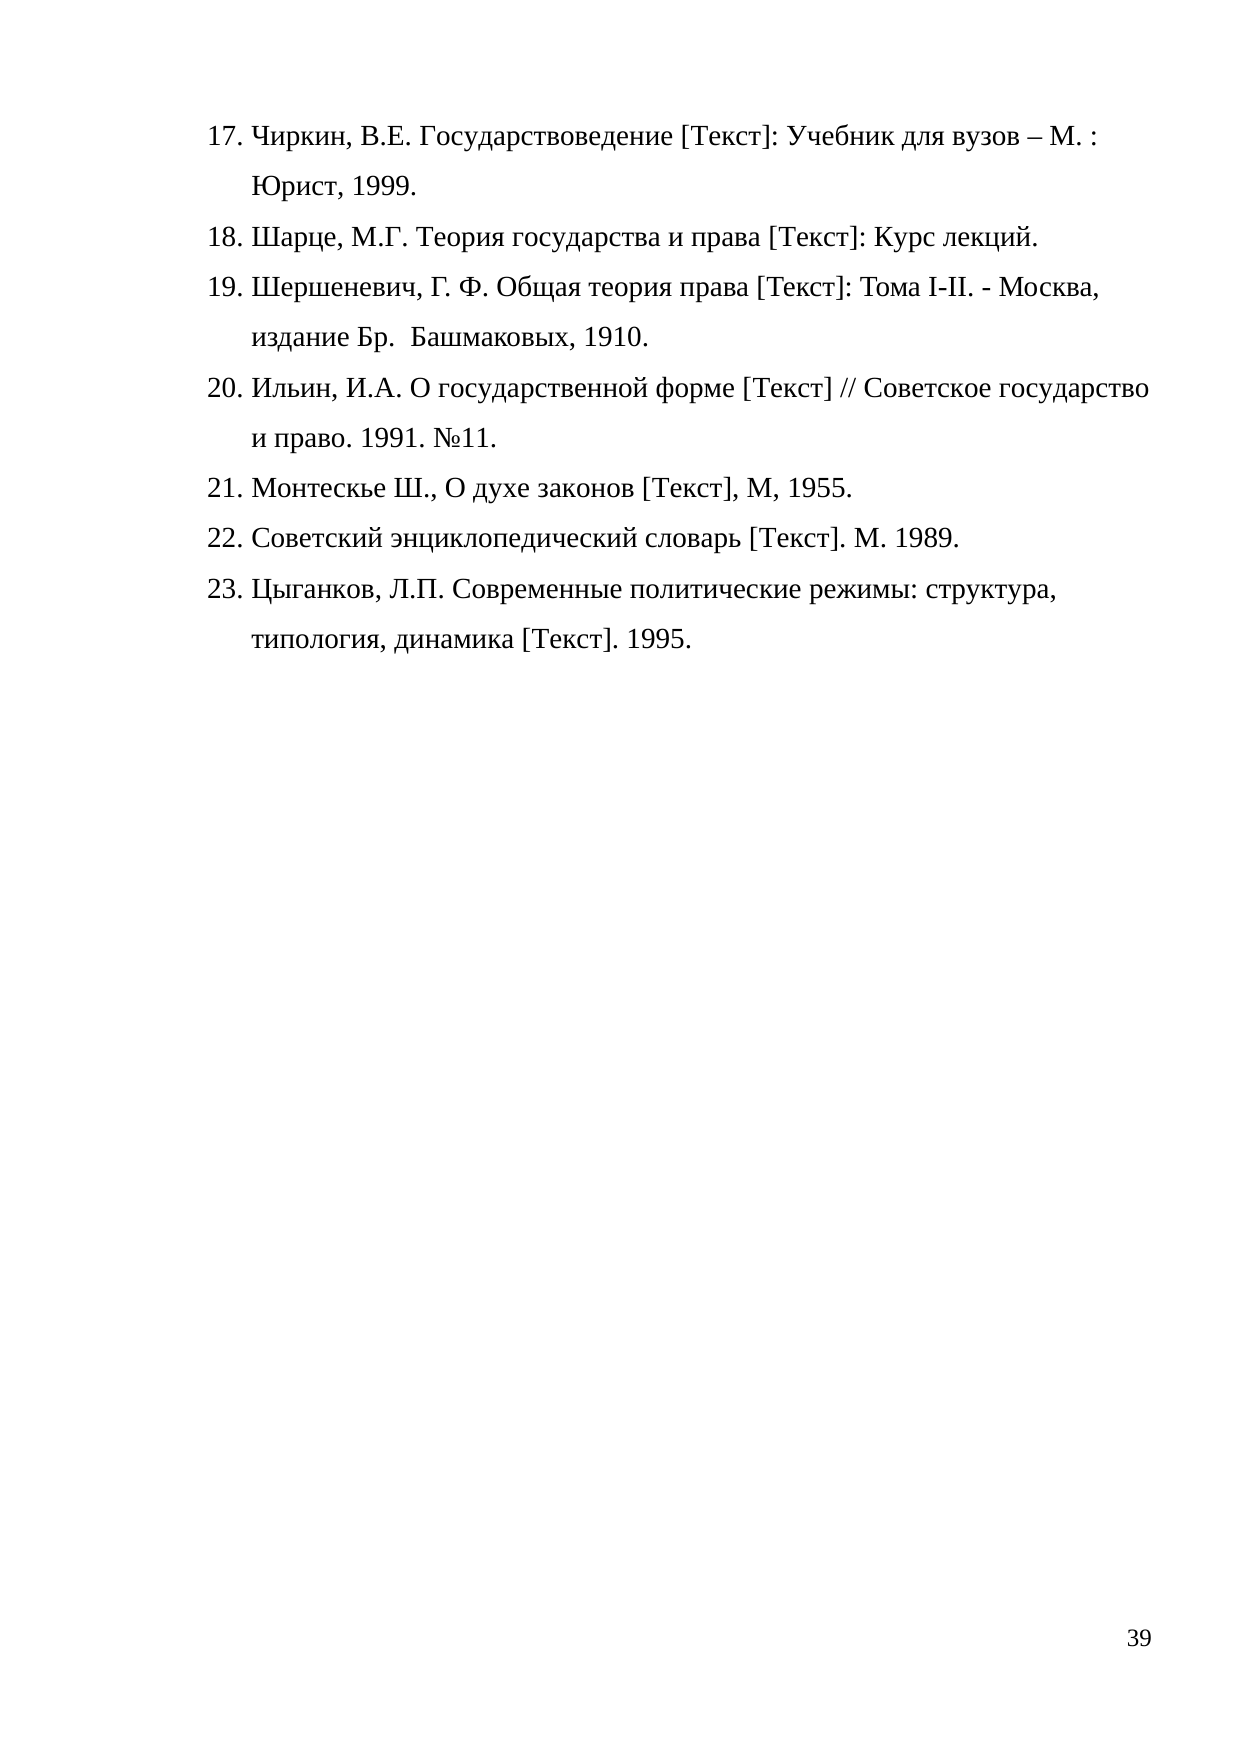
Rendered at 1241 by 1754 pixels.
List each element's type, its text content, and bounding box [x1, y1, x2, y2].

list Шарце, М.Г. Теория государства и права [Текст]: Курс лекций. [207, 219, 1152, 252]
subtitle Шершеневич, Г. Ф. Общая теория права [Текст]: Тома I-II. - Москва, издание Бр. Башмаковых, 1910. [207, 269, 1152, 353]
list Чиркин, В.Е. Государствоведение [Текст]: Учебник для вузов – М. : Юрист, 1999. [207, 118, 1152, 202]
list Цыганков, Л.П. Современные политические режимы: структура, типология, динамика [Текст]. 1995. [207, 571, 1152, 655]
list Советский энциклопедический словарь [Текст]. М. 1989. [207, 521, 1152, 554]
list Ильин, И.А. О государственной форме [Текст] // Советское государство и право. 1991. №11. [207, 370, 1152, 453]
list Монтескье Ш., О духе законов [Текст], М, 1955. [207, 470, 1152, 504]
